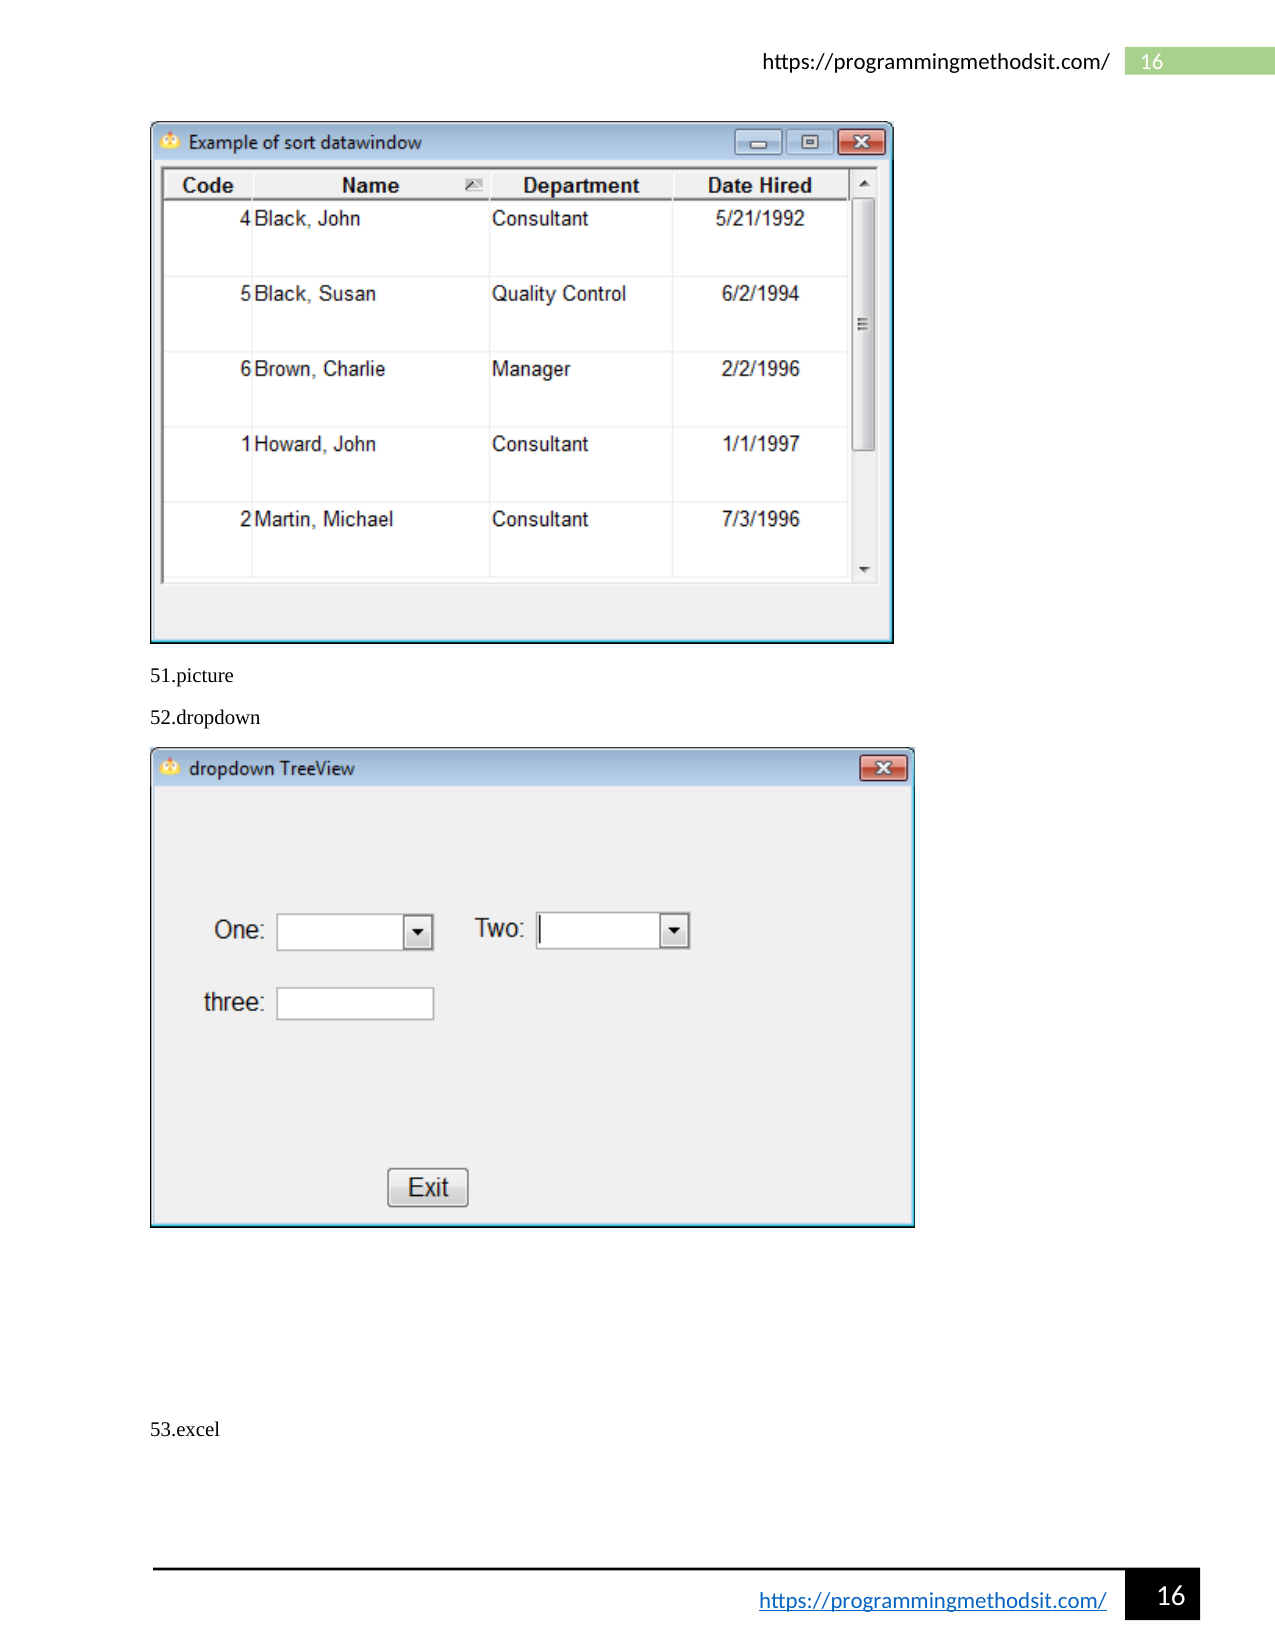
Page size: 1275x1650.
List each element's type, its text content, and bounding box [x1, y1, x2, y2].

picture [150, 747, 915, 1228]
picture [150, 121, 894, 644]
text 53.excel [150, 1417, 1125, 1441]
text 52.dropdown [150, 705, 1125, 729]
text 51.picture [150, 663, 1125, 687]
